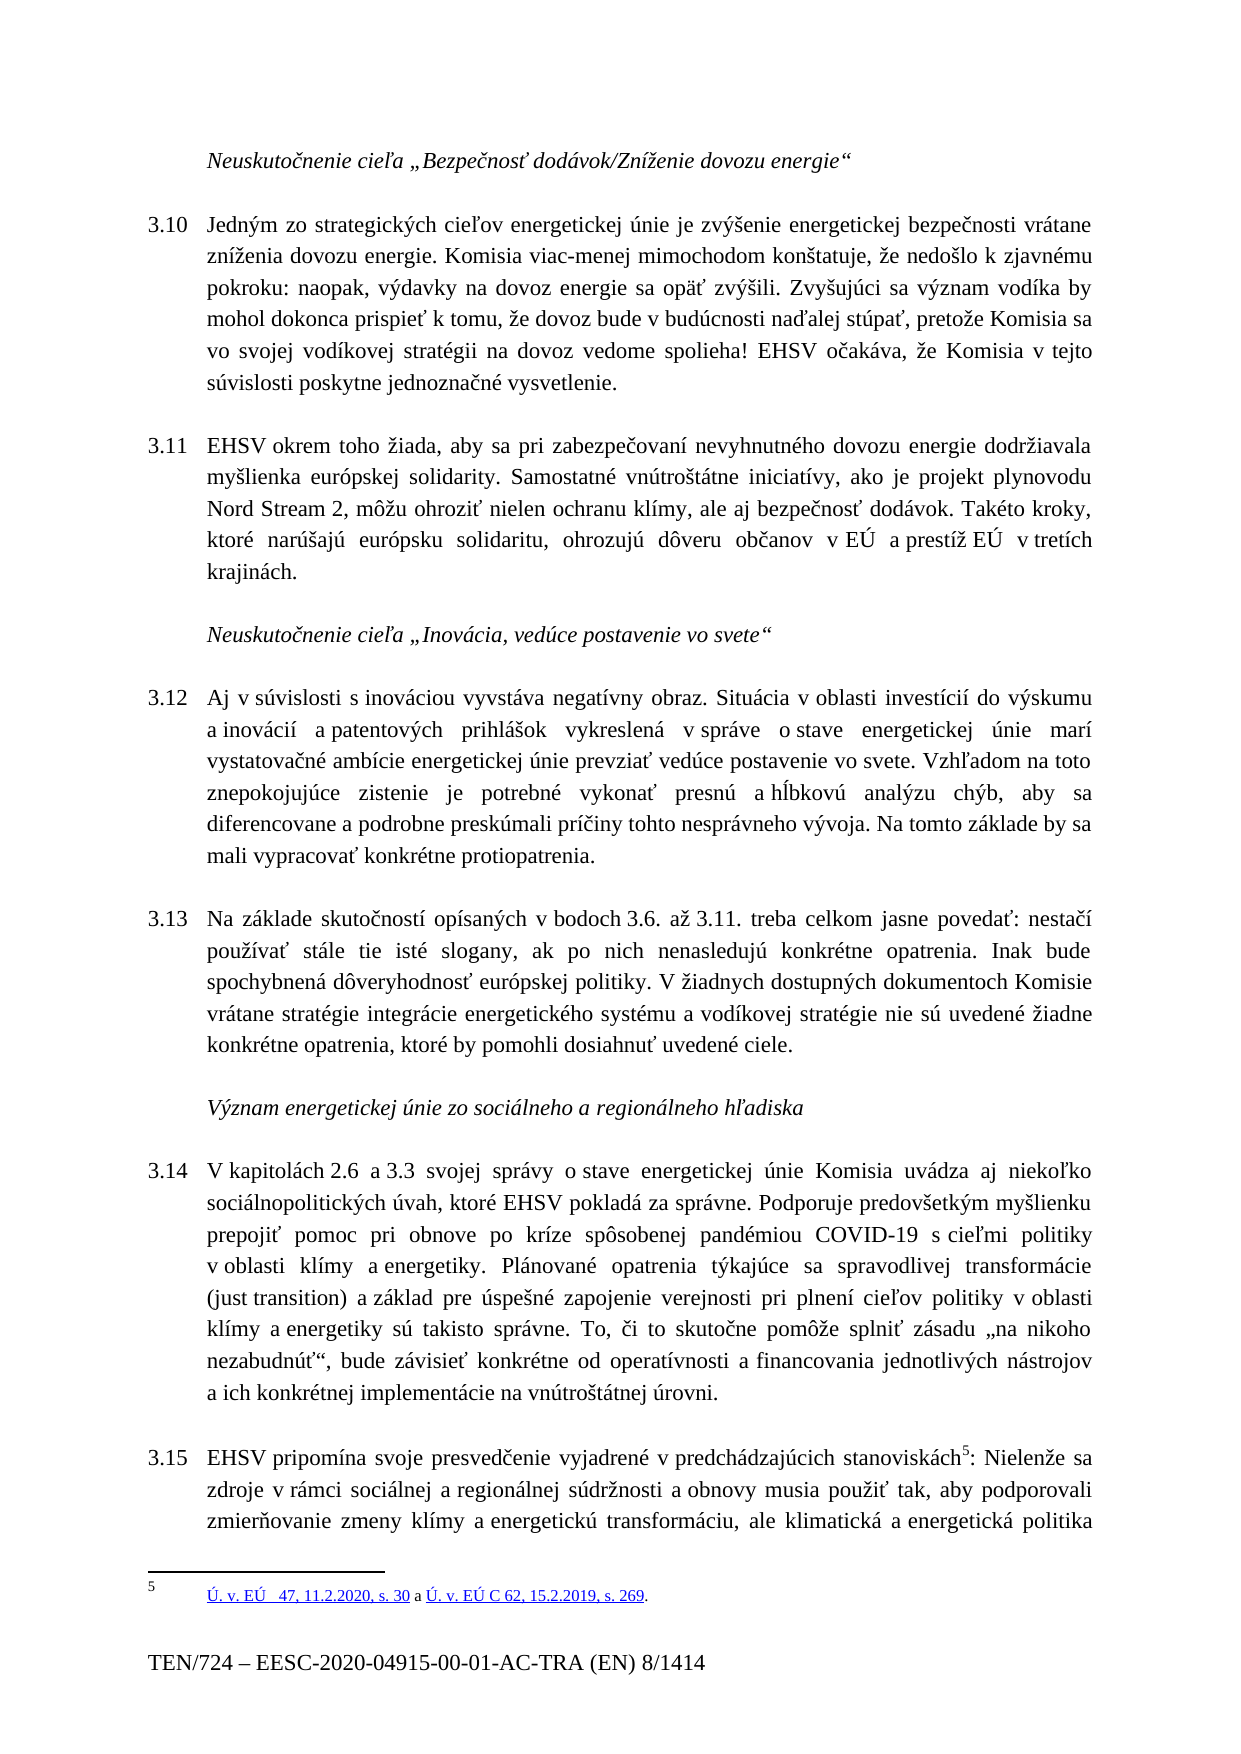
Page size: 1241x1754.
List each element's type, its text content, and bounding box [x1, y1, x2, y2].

subtitle Na základe skutočností opísaných v bodoch 3.6. až 3.11. treba celkom jasne povedať: nestačí používať stále tie isté slogany, ak po nich nenasledujú konkrétne opatrenia. Inak bude spochybnená dôveryhodnosť európskej politiky. V žiadnych dostupných dokumentoch Komisie vrátane stratégie integrácie energetického systému a vodíkovej stratégie nie sú uvedené žiadne konkrétne opatrenia, ktoré by pomohli dosiahnuť uvedené ciele. [148, 905, 1093, 1058]
subtitle EHSV okrem toho žiada, aby sa pri zabezpečovaní nevyhnutného dovozu energie dodržiavala myšlienka európskej solidarity. Samostatné vnútroštátne iniciatívy, ako je projekt plynovodu Nord Stream 2, môžu ohroziť nielen ochranu klímy, ale aj bezpečnosť dodávok. Takéto kroky, ktoré narúšajú európsku solidaritu, ohrozujú dôveru občanov v EÚ a prestíž EÚ v tretích krajinách. [148, 432, 1093, 584]
text Neuskutočnenie cieľa „Bezpečnosť dodávok/Zníženie dovozu energie“ [207, 148, 1093, 174]
subtitle Aj v súvislosti s inováciou vyvstáva negatívny obraz. Situácia v oblasti investícií do výskumu a inovácií a patentových prihlášok vykreslená v správe o stave energetickej únie marí vystatovačné ambície energetickej únie prevziať vedúce postavenie vo svete. Vzhľadom na toto znepokojujúce zistenie je potrebné vykonať presnú a hĺbkovú analýzu chýb, aby sa diferencovane a podrobne preskúmali príčiny tohto nesprávneho vývoja. Na tomto základe by sa mali vypracovať konkrétne protiopatrenia. [148, 684, 1093, 868]
subtitle V kapitolách 2.6 a 3.3 svojej správy o stave energetickej únie Komisia uvádza aj niekoľko sociálnopolitických úvah, ktoré EHSV pokladá za správne. Podporuje predovšetkým myšlienku prepojiť pomoc pri obnove po kríze spôsobenej pandémiou COVID-19 s cieľmi politiky v oblasti klímy a energetiky. Plánované opatrenia týkajúce sa spravodlivej transformácie (just transition) a základ pre úspešné zapojenie verejnosti pri plnení cieľov politiky v oblasti klímy a energetiky sú takisto správne. To, či to skutočne pomôže splniť zásadu „na nikoho nezabudnúť“, bude závisieť konkrétne od operatívnosti a financovania jednotlivých nástrojov a ich konkrétnej implementácie na vnútroštátnej úrovni. [148, 1158, 1093, 1405]
subtitle Jedným zo strategických cieľov energetickej únie je zvýšenie energetickej bezpečnosti vrátane zníženia dovozu energie. Komisia viac-menej mimochodom konštatuje, že nedošlo k zjavnému pokroku: naopak, výdavky na dovoz energie sa opäť zvýšili. Zvyšujúci sa význam vodíka by mohol dokonca prispieť k tomu, že dovoz bude v budúcnosti naďalej stúpať, pretože Komisia sa vo svojej vodíkovej stratégii na dovoz vedome spolieha! EHSV očakáva, že Komisia v tejto súvislosti poskytne jednoznačné vysvetlenie. [148, 211, 1093, 395]
text Význam energetickej únie zo sociálneho a regionálneho hľadiska [207, 1094, 1093, 1121]
text Neuskutočnenie cieľa „Inovácia, vedúce postavenie vo svete“ [207, 621, 1093, 647]
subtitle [148, 1442, 1093, 1533]
